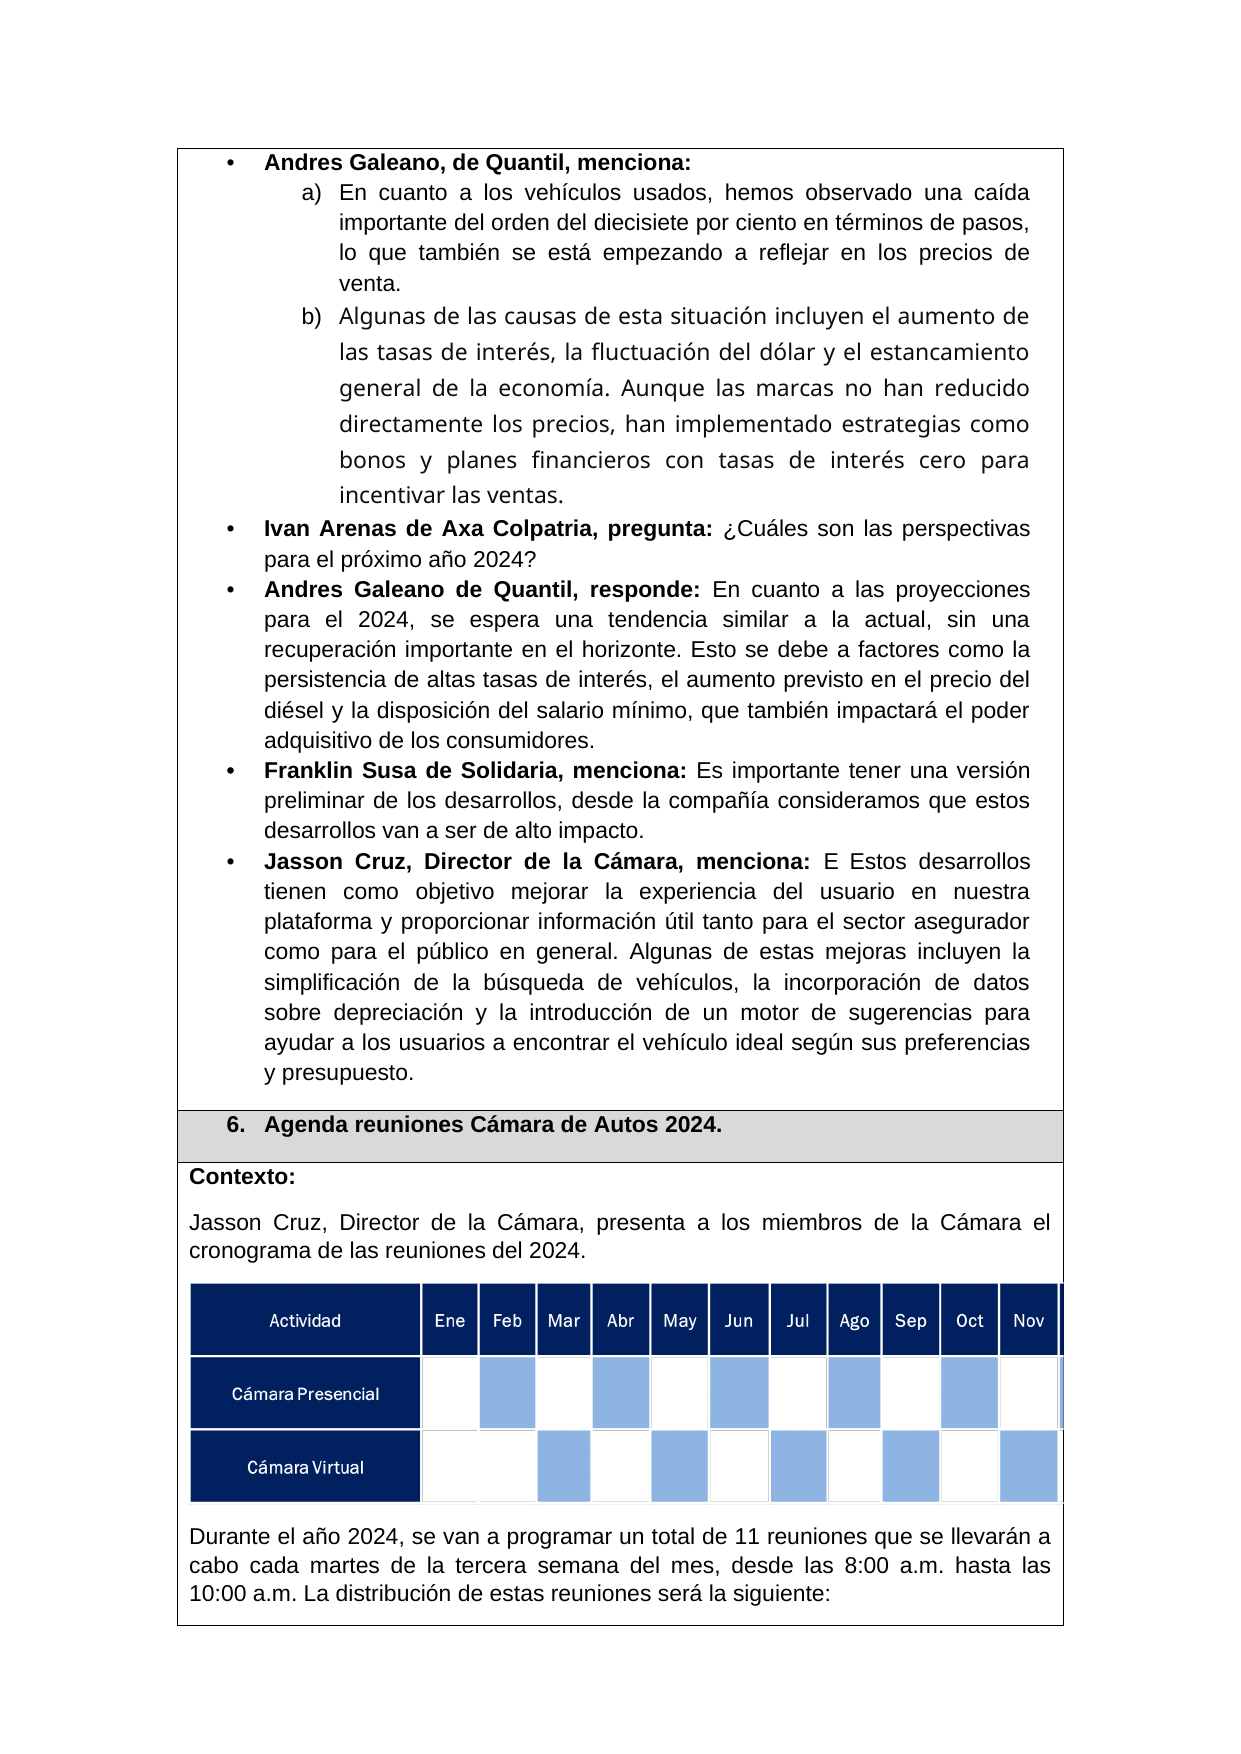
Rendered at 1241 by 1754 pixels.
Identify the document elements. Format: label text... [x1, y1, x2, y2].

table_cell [178, 149, 1063, 1110]
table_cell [178, 1163, 1063, 1625]
picture [188, 1282, 1064, 1505]
table_cell Agenda reuniones Cámara de Autos 2024. [178, 1111, 1063, 1162]
